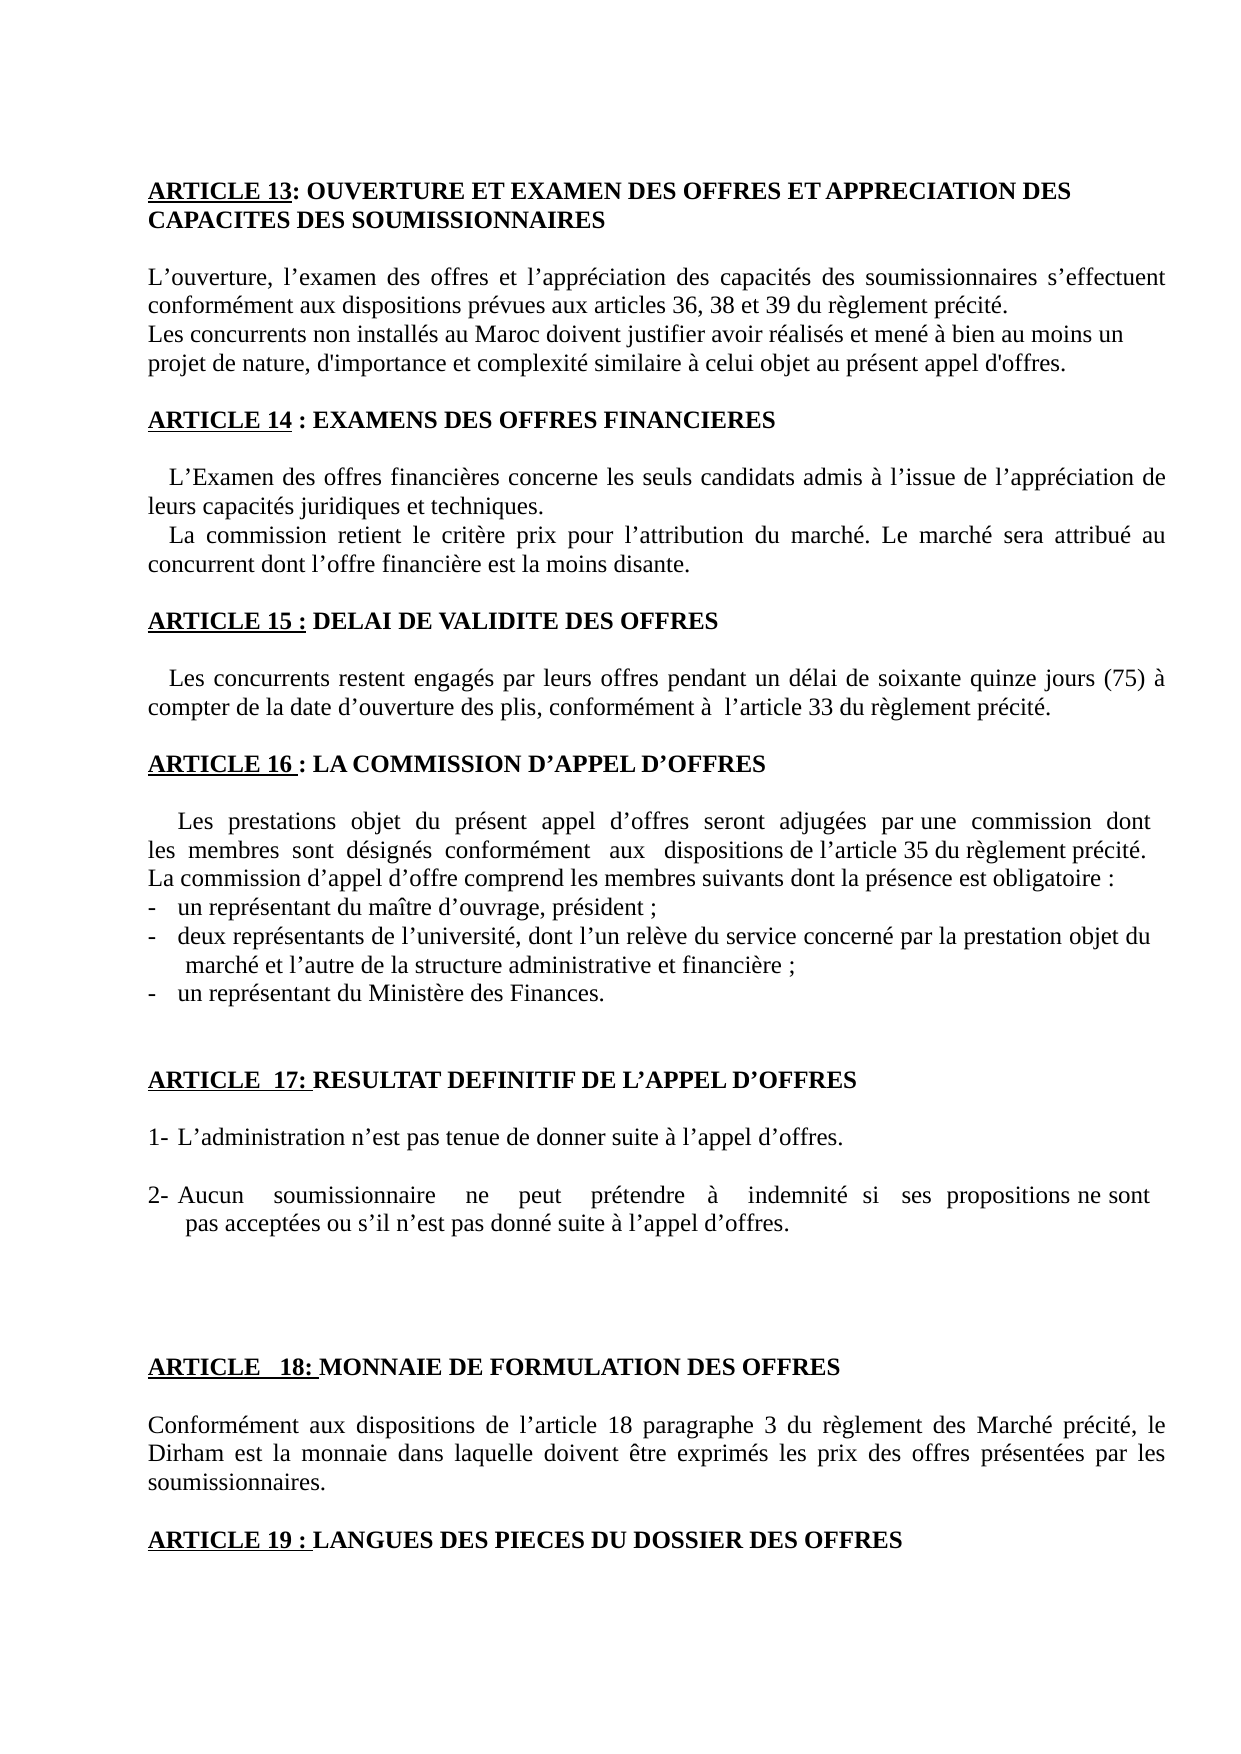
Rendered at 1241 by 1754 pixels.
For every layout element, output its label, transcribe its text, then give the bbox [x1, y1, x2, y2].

text La commission d’appel d’offre comprend les membres suivants dont la présence est obligatoire : [148, 863, 1152, 892]
text L’Examen des offres financières concerne les seuls candidats admis à l’issue de l’appréciation de leurs capacités juridiques et techniques. [148, 462, 1167, 520]
subtitle ARTICLE 13: OUVERTURE ET EXAMEN DES OFFRES ET APPRECIATION DES CAPACITES DES SOUMISSIONNAIRES [148, 176, 1196, 234]
text La commission retient le critère prix pour l’attribution du marché. Le marché sera attribué au concurrent dont l’offre financière est la moins disante. [148, 520, 1167, 577]
list un représentant du Ministère des Finances. [148, 978, 1152, 1007]
subtitle ARTICLE 15 : DELAI DE VALIDITE DES OFFRES [148, 606, 1167, 635]
text ARTICLE 17: RESULTAT DEFINITIF DE L’APPEL D’OFFRES [148, 1065, 1152, 1093]
text ARTICLE 18: MONNAIE DE FORMULATION DES OFFRES [148, 1352, 1167, 1381]
text Les prestations objet du présent appel d’offres seront adjugées par une commission dont les membres sont désignés conformément aux dispositions de l’article 35 du règlement précité. [148, 806, 1152, 863]
list un représentant du maître d’ouvrage, président ; [148, 892, 1152, 921]
subtitle ARTICLE 14 : EXAMENS DES OFFRES FINANCIERES [148, 406, 1167, 434]
text Les concurrents restent engagés par leurs offres pendant un délai de soixante quinze jours (75) à compter de la date d’ouverture des plis, conformément à l’article 33 du règlement précité. [148, 663, 1167, 720]
text Les concurrents non installés au Maroc doivent justifier avoir réalisés et mené à bien au moins un projet de nature, d'importance et complexité similaire à celui objet au présent appel d'offres. [148, 319, 1167, 377]
list deux représentants de l’université, dont l’un relève du service concerné par la prestation objet du marché et l’autre de la structure administrative et financière ; [148, 921, 1152, 978]
text L’ouverture, l’examen des offres et l’appréciation des capacités des soumissionnaires s’effectuent conformément aux dispositions prévues aux articles 36, 38 et 39 du règlement précité. [148, 262, 1167, 319]
list Aucun soumissionnaire ne peut prétendre à indemnité si ses propositions ne sont pas acceptées ou s’il n’est pas donné suite à l’appel d’offres. [148, 1180, 1152, 1237]
subtitle ARTICLE 16 : LA COMMISSION D’APPEL D’OFFRES [148, 749, 1167, 778]
text Conformément aux dispositions de l’article 18 paragraphe 3 du règlement des Marché précité, le Dirham est la monnaie dans laquelle doivent être exprimés les prix des offres présentées par les soumissionnaires. [148, 1410, 1167, 1496]
list L’administration n’est pas tenue de donner suite à l’appel d’offres. [148, 1122, 1167, 1151]
text ARTICLE 19 : LANGUES DES PIECES DU DOSSIER DES OFFRES [148, 1525, 1152, 1553]
